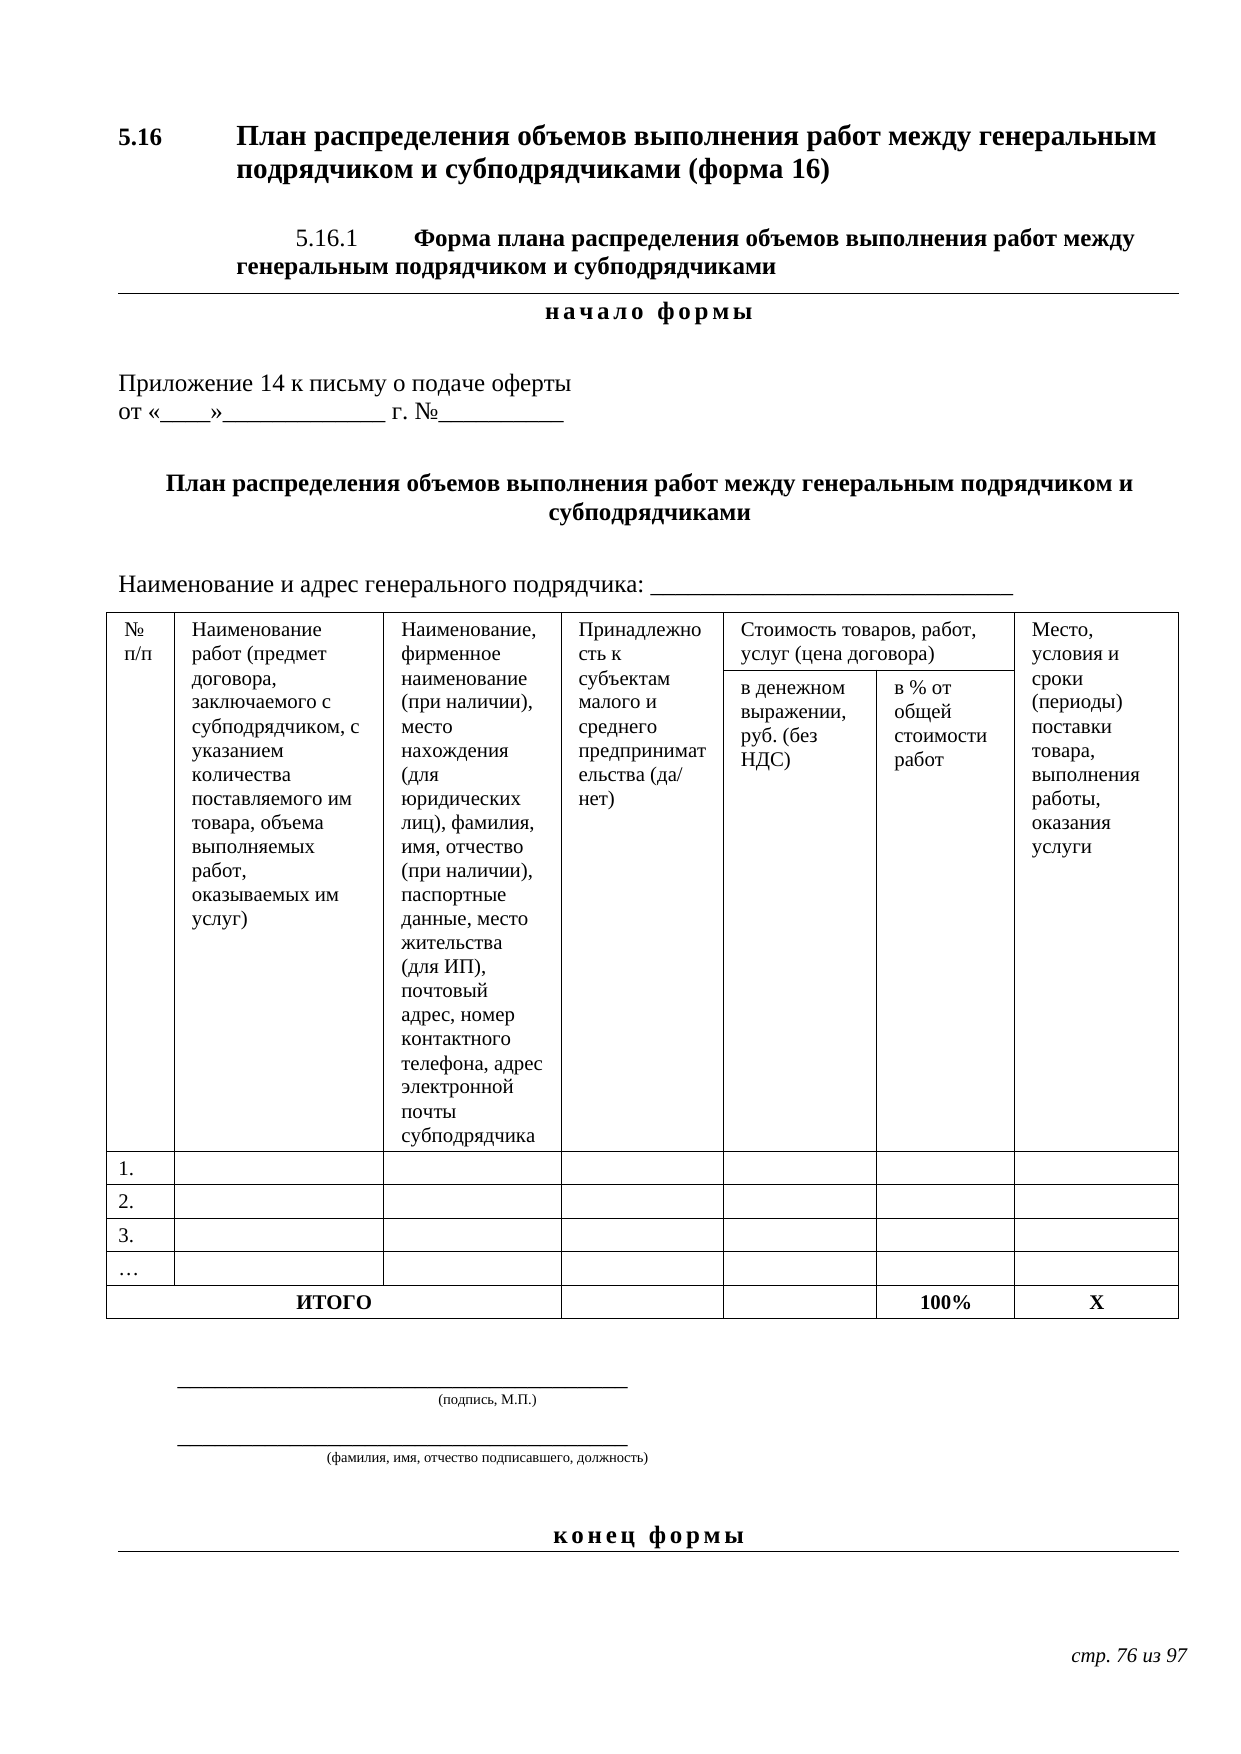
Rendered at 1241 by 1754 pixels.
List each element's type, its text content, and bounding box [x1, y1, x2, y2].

table_cell [1015, 1152, 1178, 1184]
table_cell [877, 1185, 1014, 1218]
text начало формы [118, 294, 1179, 324]
table_cell [724, 1286, 876, 1318]
table_cell [107, 1185, 174, 1218]
table_cell [1015, 1252, 1178, 1284]
table_header Наименование, фирменное наименование (при наличии), место нахождения (для юридических лиц), фамилия, имя, отчество (при наличии), паспортные данные, место жительства (для ИП), почтовый адрес, номер контактного телефона, адрес электронной почты субподрядчика [384, 613, 561, 1151]
text План распределения объемов выполнения работ между генеральным подрядчиком и субподрядчиками [118, 468, 1181, 526]
text ____________________________________ [118, 1420, 1181, 1448]
table_cell [724, 1185, 876, 1218]
subtitle План распределения объемов выполнения работ между генеральным подрядчиком и субподрядчиками (форма 16) [118, 118, 1181, 185]
text Форма плана распределения объемов выполнения работ между генеральным подрядчиком и субподрядчиками [236, 223, 1181, 280]
table_cell [175, 1219, 383, 1251]
table_cell [562, 1219, 723, 1251]
table_cell в % от общей стоимости работ [877, 671, 1014, 1151]
table_cell [877, 1152, 1014, 1184]
table_cell [562, 1152, 723, 1184]
table_header Место, условия и сроки (периоды) поставки товара, выполнения работы, оказания услуги [1015, 613, 1178, 1151]
table_header № п/п [107, 613, 174, 1151]
table_cell [1015, 1185, 1178, 1218]
text Приложение 14 к письму о подаче оферты от «____»_____________ г. №__________ [118, 368, 1181, 425]
table_header Стоимость товаров, работ, услуг (цена договора) [724, 613, 1014, 669]
table_cell [384, 1185, 561, 1218]
table_cell [562, 1185, 723, 1218]
table_cell [175, 1152, 383, 1184]
table_cell [107, 1219, 174, 1251]
table_cell Х [1015, 1286, 1178, 1318]
table_cell [107, 1152, 174, 1184]
table_cell в денежном выражении, руб. (без НДС) [724, 671, 876, 1151]
text (подпись, М.П.) [118, 1391, 797, 1420]
text Наименование и адрес генерального подрядчика: _____________________________ [118, 569, 1181, 598]
table_cell [562, 1286, 723, 1318]
table_cell [175, 1252, 383, 1284]
table_cell ИТОГО [107, 1286, 561, 1318]
table_header Наименование работ (предмет договора, заключаемого с субподрядчиком, с указанием количества поставляемого им товара, объема выполняемых работ, оказываемых им услуг) [175, 613, 383, 1151]
table_cell … [107, 1252, 174, 1284]
table_cell [724, 1152, 876, 1184]
table_cell [724, 1252, 876, 1284]
text ____________________________________ [118, 1362, 1181, 1391]
table_cell [877, 1219, 1014, 1251]
text (фамилия, имя, отчество подписавшего, должность) [118, 1448, 797, 1477]
table_cell [384, 1252, 561, 1284]
table_cell [384, 1219, 561, 1251]
table_cell [877, 1252, 1014, 1284]
table_cell [384, 1152, 561, 1184]
table_cell [724, 1219, 876, 1251]
table_header Принадлежность к субъектам малого и среднего предпринимательства (да/ нет) [562, 613, 723, 1151]
table_cell 100% [877, 1286, 1014, 1318]
table_cell [175, 1185, 383, 1218]
text конец формы [118, 1520, 1179, 1551]
table_cell [562, 1252, 723, 1284]
table_cell [1015, 1219, 1178, 1251]
